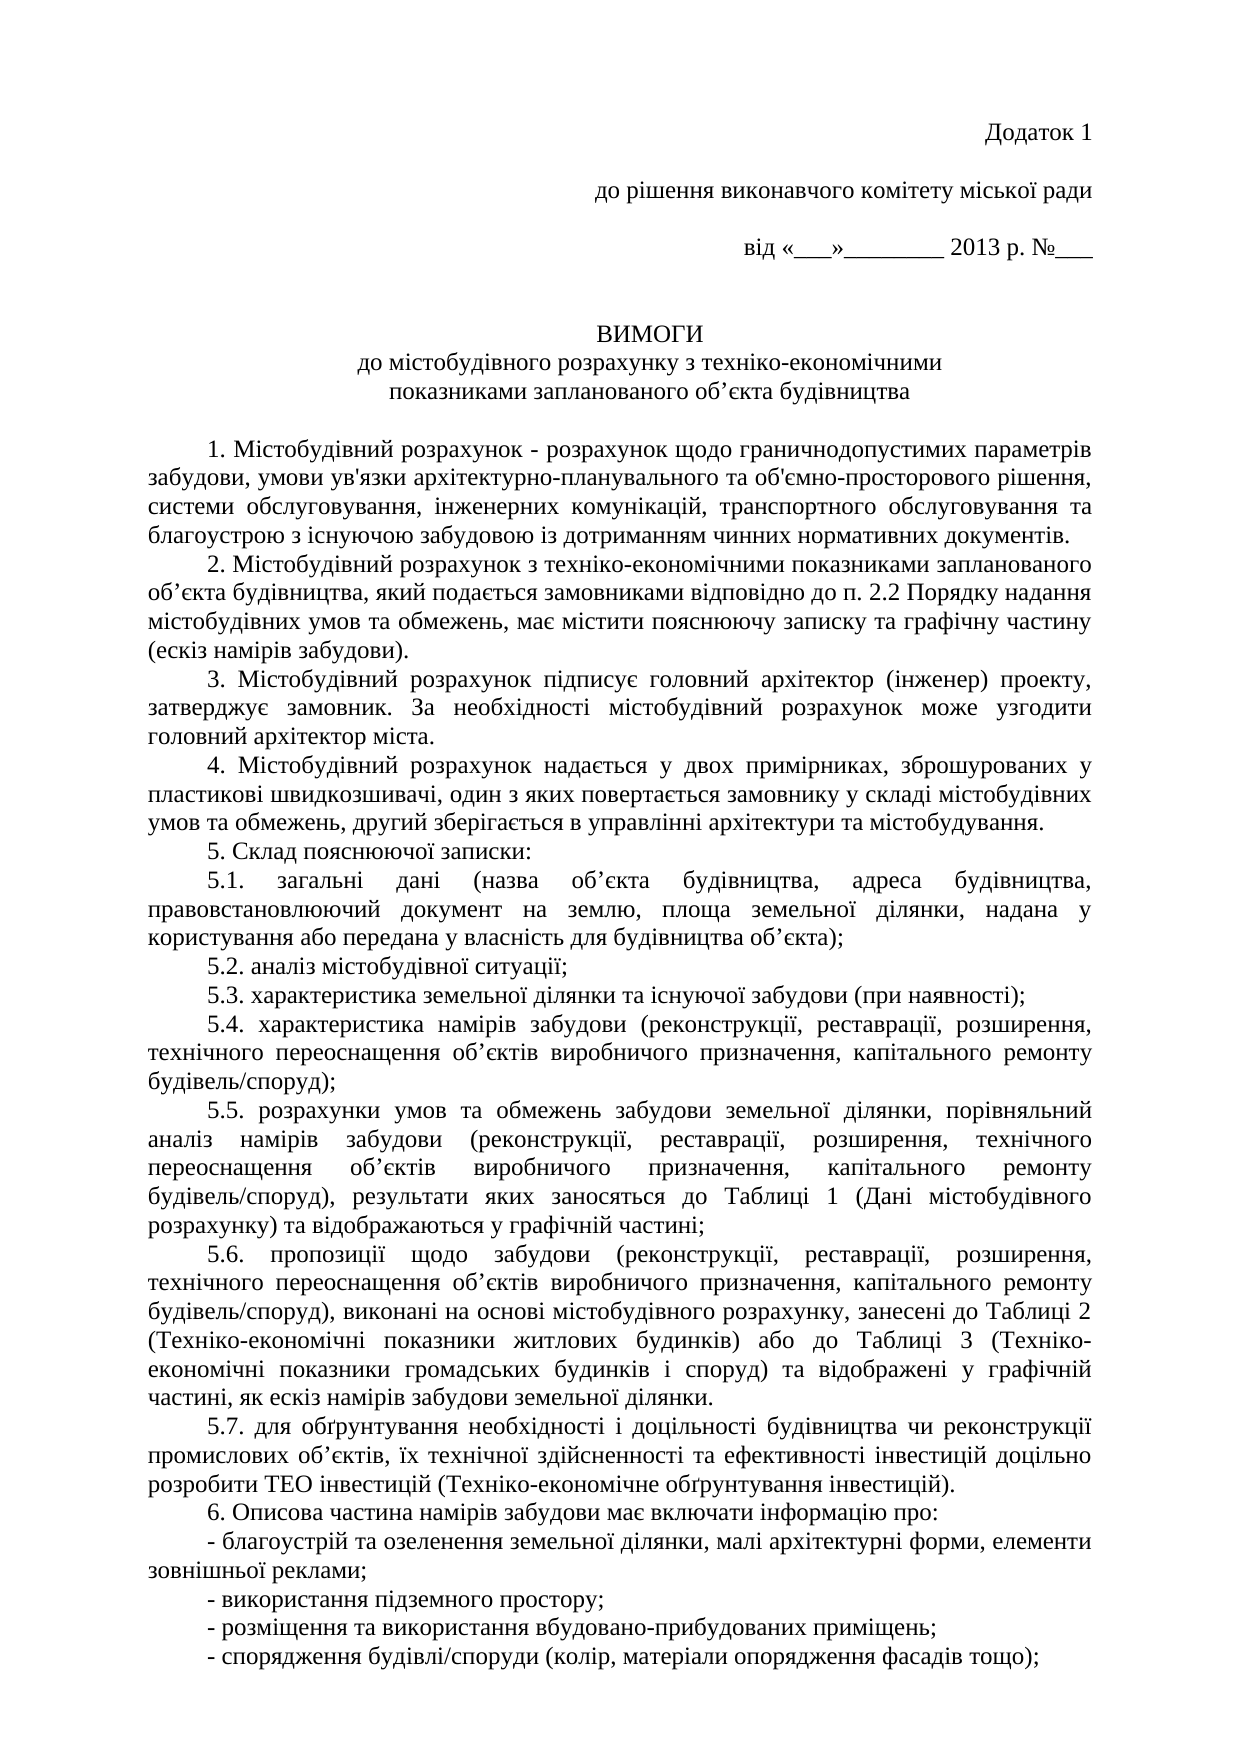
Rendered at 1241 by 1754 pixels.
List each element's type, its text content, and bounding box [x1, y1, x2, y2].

text 1. Містобудівний розрахунок - розрахунок щодо граничнодопустимих параметрів забудови, умови ув'язки архітектурно-планувального та об'ємно-просторового рішення, системи обслуговування, інженерних комунікацій, транспортного обслуговування та благоустрою з існуючою забудовою із дотриманням чинних нормативних документів. [148, 434, 1093, 549]
text 5. Склад пояснюючої записки: [148, 836, 1093, 865]
text - розміщення та використання вбудовано-прибудованих приміщень; [148, 1612, 1093, 1641]
text Додаток 1 [148, 117, 1093, 146]
text 5.2. аналіз містобудівної ситуації; [148, 951, 1093, 980]
text 5.5. розрахунки умов та обмежень забудови земельної ділянки, порівняльний аналіз намірів забудови (реконструкції, реставрації, розширення, технічного переоснащення об’єктів виробничого призначення, капітального ремонту будівель/споруд), результати яких заносяться до Таблиці 1 (Дані містобудівного розрахунку) та відображаються у графічній частині; [148, 1095, 1093, 1239]
text до містобудівного розрахунку з техніко-економічними [148, 347, 1093, 376]
text - використання підземного простору; [148, 1584, 1093, 1612]
text 5.4. характеристика намірів забудови (реконструкції, реставрації, розширення, технічного переоснащення об’єктів виробничого призначення, капітального ремонту будівель/споруд); [148, 1009, 1093, 1095]
text 5.1. загальні дані (назва об’єкта будівництва, адреса будівництва, правовстановлюючий документ на землю, площа земельної ділянки, надана у користування або передана у власність для будівництва об’єкта); [148, 865, 1093, 951]
text ВИМОГИ [148, 319, 1093, 347]
text 5.3. характеристика земельної ділянки та існуючої забудови (при наявності); [148, 980, 1093, 1009]
text 5.6. пропозиції щодо забудови (реконструкції, реставрації, розширення, технічного переоснащення об’єктів виробничого призначення, капітального ремонту будівель/споруд), виконані на основі містобудівного розрахунку, занесені до Таблиці 2 (Техніко-економічні показники житлових будинків) або до Таблиці 3 (Техніко-економічні показники громадських будинків і споруд) та відображені у графічній частині, як ескіз намірів забудови земельної ділянки. [148, 1239, 1093, 1411]
text 6. Описова частина намірів забудови має включати інформацію про: [148, 1497, 1093, 1526]
text 3. Містобудівний розрахунок підписує головний архітектор (інженер) проекту, затверджує замовник. За необхідності містобудівний розрахунок може узгодити головний архітектор міста. [148, 664, 1093, 750]
text від «___»________ 2013 р. №___ [148, 232, 1093, 261]
text показниками запланованого об’єкта будівництва [148, 376, 1093, 405]
text 4. Містобудівний розрахунок надається у двох примірниках, зброшурованих у пластикові швидкозшивачі, один з яких повертається замовнику у складі містобудівних умов та обмежень, другий зберігається в управлінні архітектури та містобудування. [148, 750, 1093, 836]
text 5.7. для обґрунтування необхідності i доцільності будівництва чи реконструкції промислових об’єктів, їх технічної здійсненності та ефективності iнвестицiй доцільно розробити ТЕО інвестицій (Техніко-економічне обґрунтування інвестицій). [148, 1411, 1093, 1497]
text 2. Містобудівний розрахунок з техніко-економічними показниками запланованого об’єкта будівництва, який подається замовниками відповідно до п. 2.2 Порядку надання містобудівних умов та обмежень, має містити пояснюючу записку та графічну частину (ескіз намірів забудови). [148, 549, 1093, 664]
text до рішення виконавчого комітету міської ради [148, 175, 1093, 204]
text - спорядження будівлі/споруди (колір, матеріали опорядження фасадів тощо); [148, 1641, 1093, 1670]
text - благоустрій та озеленення земельної ділянки, малі архітектурні форми, елементи зовнішньої реклами; [148, 1526, 1093, 1584]
